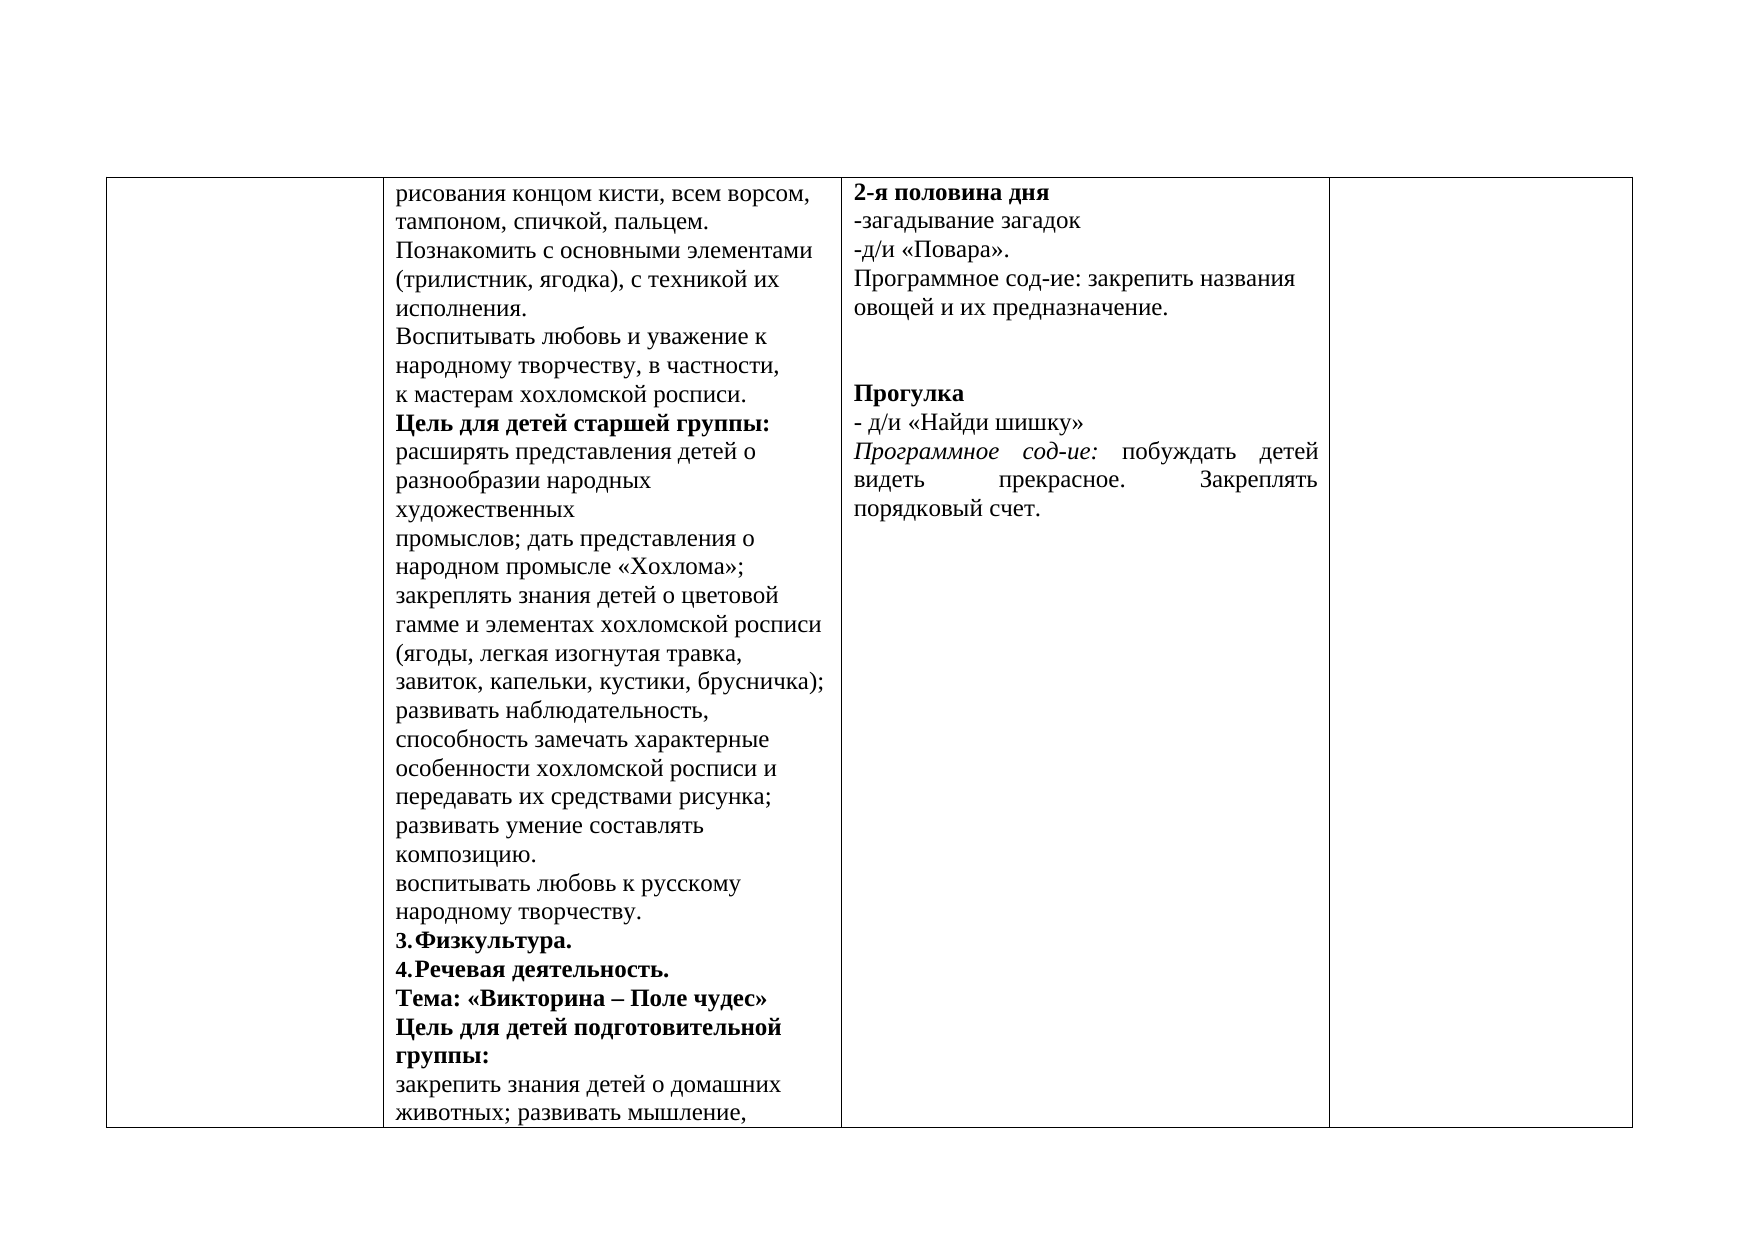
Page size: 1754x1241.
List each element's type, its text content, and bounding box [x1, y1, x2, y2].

table_header рисования концом кисти, всем ворсом, тампоном, спичкой, пальцем. Познакомить с основными элементами (трилистник, ягодка), с техникой их исполнения. Воспитывать любовь и уважение к народному творчеству, в частности, к мастерам хохломской росписи. Цель для детей старшей группы: расширять представления детей о разнообразии народных художественных промыслов; дать представления о народном промысле «Хохлома»; закреплять знания детей о цветовой гамме и элементах хохломской росписи (ягоды, легкая изогнутая травка, завиток, капельки, кустики, брусничка); развивать наблюдательность, способность замечать характерные особенности хохломской росписи и передавать их средствами рисунка; развивать умение составлять композицию. воспитывать любовь к русскому народному творчеству. Физкультура. Речевая деятельность. Тема: «Викторина – Поле чудес» Цель для детей подготовительной группы: закрепить знания детей о домашних животных; развивать мышление, [384, 178, 841, 1127]
table_header 2-я половина дня -загадывание загадок -д/и «Повара». Программное сод-ие: закрепить названия овощей и их предназначение. Прогулка - д/и «Найди шишку» Программное сод-ие: побуждать детей видеть прекрасное. Закреплять порядковый счет. [842, 178, 1329, 1127]
table_header [1330, 178, 1632, 1127]
table_header [107, 178, 383, 1127]
